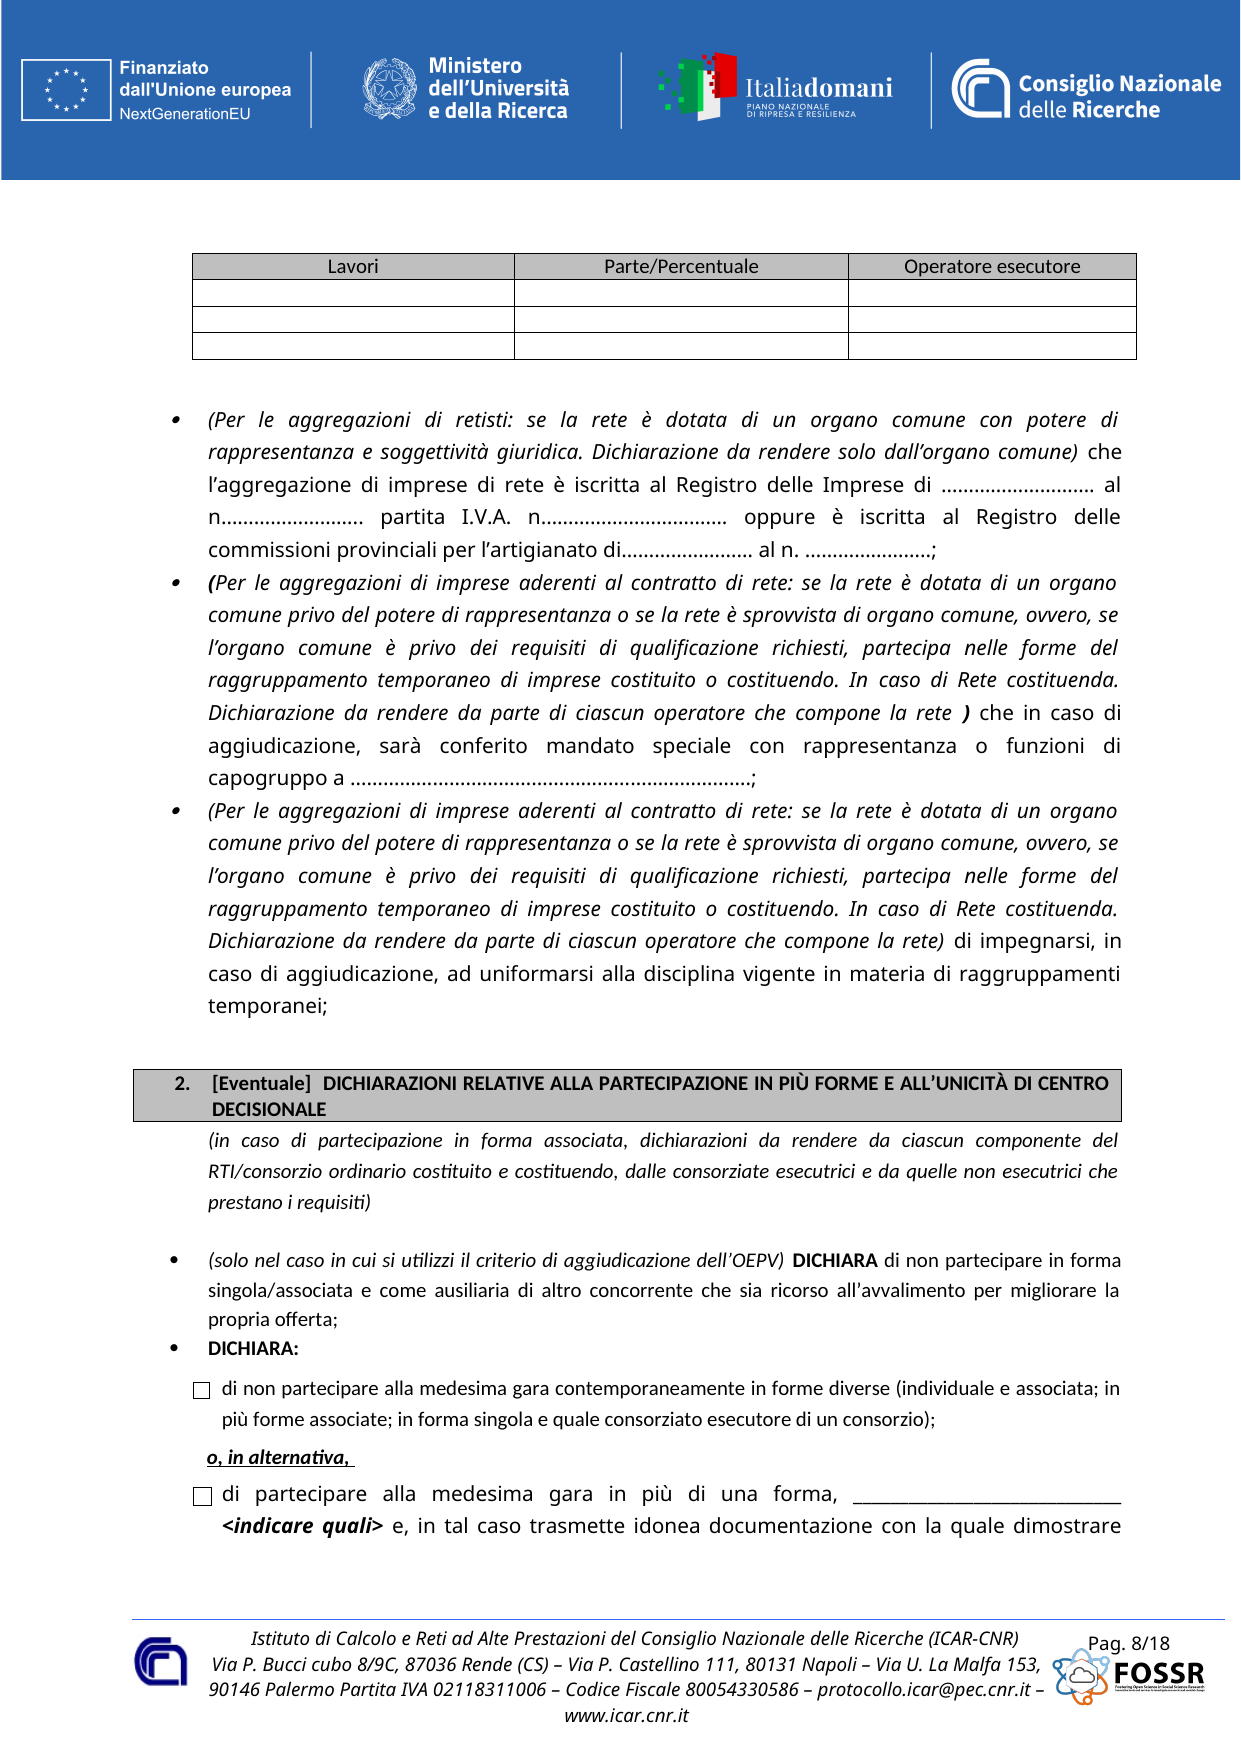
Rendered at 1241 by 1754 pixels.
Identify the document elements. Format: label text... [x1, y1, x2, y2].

table_cell [193, 307, 514, 332]
list DICHIARA: [170, 1335, 1122, 1361]
picture [126, 1631, 197, 1696]
list (Per le aggregazioni di imprese aderenti al contratto di rete: se la rete è dotata di un organo comune privo del potere di rappresentanza o se la rete è sprovvista di organo comune, ovvero, se l’organo comune è privo dei requisiti di qualificazione richiesti, partecipa nelle forme del raggruppamento temporaneo di imprese costituito o costituendo. In caso di Rete costituenda. Dichiarazione da rendere da parte di ciascun operatore che compone la rete) di impegnarsi, in caso di aggiudicazione, ad uniformarsi alla disciplina vigente in materia di raggruppamenti temporanei; [170, 796, 1122, 1020]
list (Per le aggregazioni di retisti: se la rete è dotata di un organo comune con potere di rappresentanza e soggettività giuridica. Dichiarazione da rendere solo dall’organo comune) che l’aggregazione di imprese di rete è iscritta al Registro delle Imprese di ………………………. al n…………………….. partita I.V.A. n……………………………. oppure è iscritta al Registro delle commissioni provinciali per l’artigianato di…………………… al n. …………………..; [170, 405, 1122, 563]
list (Per le aggregazioni di imprese aderenti al contratto di rete: se la rete è dotata di un organo comune privo del potere di rappresentanza o se la rete è sprovvista di organo comune, ovvero, se l’organo comune è privo dei requisiti di qualificazione richiesti, partecipa nelle forme del raggruppamento temporaneo di imprese costituito o costituendo. In caso di Rete costituenda. Dichiarazione da rendere da parte di ciascun operatore che compone la rete ) che in caso di aggiudicazione, sarà conferito mandato speciale con rappresentanza o funzioni di capogruppo a ……………………………………………………………….; [170, 568, 1122, 792]
text di non partecipare alla medesima gara contemporaneamente in forme diverse (individuale e associata; in più forme associate; in forma singola e quale consorziato esecutore di un consorzio); [192, 1371, 1122, 1433]
table_cell [515, 333, 848, 358]
text o, in alternativa, [133, 1439, 1122, 1471]
table_cell [849, 333, 1136, 358]
table_header Parte/Percentuale [515, 254, 848, 279]
table_cell [193, 280, 514, 306]
picture [1029, 1639, 1227, 1714]
table_cell [849, 307, 1136, 332]
table_cell [515, 307, 848, 332]
table_cell [849, 280, 1136, 306]
list (in caso di partecipazione in forma associata, dichiarazioni da rendere da ciascun componente del RTI/consorzio ordinario costituito e costituendo, dalle consorziate esecutrici e da quelle non esecutrici che prestano i requisiti) [208, 1122, 1122, 1216]
picture [1, 0, 1241, 180]
table_header Operatore esecutore [849, 254, 1136, 279]
table_cell [193, 333, 514, 358]
table_cell [515, 280, 848, 306]
table_header [Eventuale] DICHIARAZIONI RELATIVE ALLA PARTECIPAZIONE IN PIÙ FORME E ALL’UNICITÀ DI CENTRO DECISIONALE [134, 1070, 1121, 1121]
list (solo nel caso in cui si utilizzi il criterio di aggiudicazione dell’OEPV) DICHIARA di non partecipare in forma singola/associata e come ausiliaria di altro concorrente che sia ricorso all’avvalimento per migliorare la propria offerta; [170, 1248, 1122, 1331]
table_header Lavori [193, 254, 514, 279]
